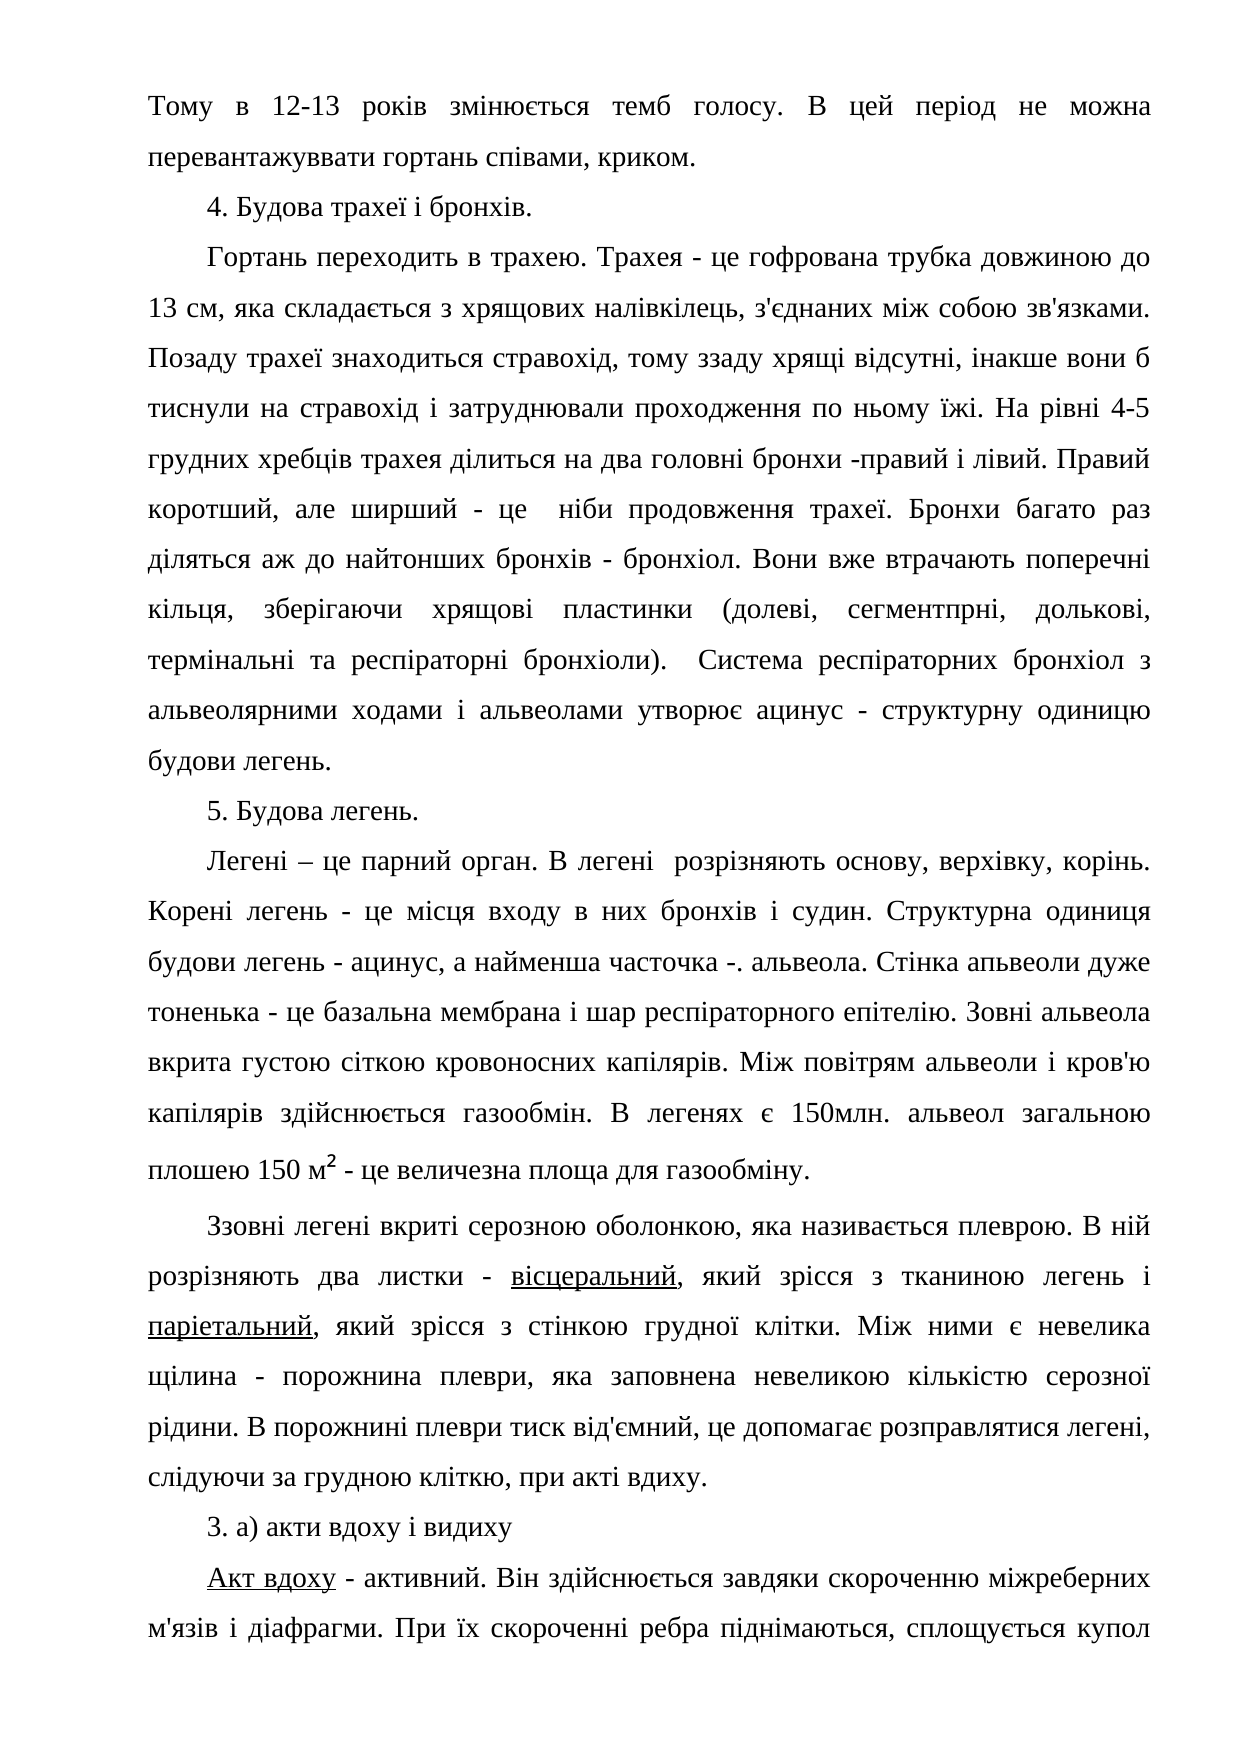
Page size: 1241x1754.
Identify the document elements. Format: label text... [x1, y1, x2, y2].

text 3. а) акти вдоху і видиху [148, 1509, 1152, 1543]
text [148, 88, 1152, 172]
text 4. Будова трахеї і бронхів. [148, 189, 1152, 223]
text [148, 1560, 1152, 1644]
text Ззовні легені вкриті серозною оболонкою, яка називається плеврою. В ній розрізняють два листки - вісцеральний, який зрісся з тканиною легень і паріетальний, який зрісся з стінкою грудної клітки. Між ними є невелика щілина - порожнина плеври, яка заповнена невеликою кількістю серозної рідини. В порожнині плеври тиск від'ємний, це допомагає розправлятися легені, слідуючи за грудною кліткю, при акті вдиху. [148, 1208, 1152, 1493]
text Гортань переходить в трахею. Трахея - це гофрована трубка довжиною до 13 см, яка складається з хрящових налівкілець, з'єднаних між собою зв'язками. Позаду трахеї знаходиться стравохід, тому ззаду хрящі відсутні, інакше вони б тиснули на стравохід і затруднювали проходження по ньому їжі. На рівні 4-5 грудних хребців трахея ділиться на два головні бронхи -правий і лівий. Правий коротший, але ширший - це ніби продовження трахеї. Бронхи багато раз діляться аж до найтонших бронхів - бронхіол. Вони вже втрачають поперечні кільця, зберігаючи хрящові пластинки (долеві, сегментпрні, долькові, термінальні та респіраторні бронхіоли). Система респіраторних бронхіол з альвеолярними ходами і альвеолами утворює ацинус - структурну одиницю будови легень. [148, 239, 1152, 776]
text 5. Будова легень. [148, 793, 1152, 826]
text Легені – це парний орган. В легені розрізняють основу, верхівку, корінь. Корені легень - це місця входу в них бронхів і судин. Структурна одиниця будови легень - ацинус, а найменша часточка -. альвеола. Стінка апьвеоли дуже тоненька - це базальна мембрана і шар респіраторного епітелію. Зовні альвеола вкрита густою сіткою кровоносних капілярів. Між повітрям альвеоли і кров'ю капілярів здійснюється газообмін. В легенях є 150млн. альвеол загальною плошею 150 м² - це величезна площа для газообміну. [148, 843, 1152, 1188]
